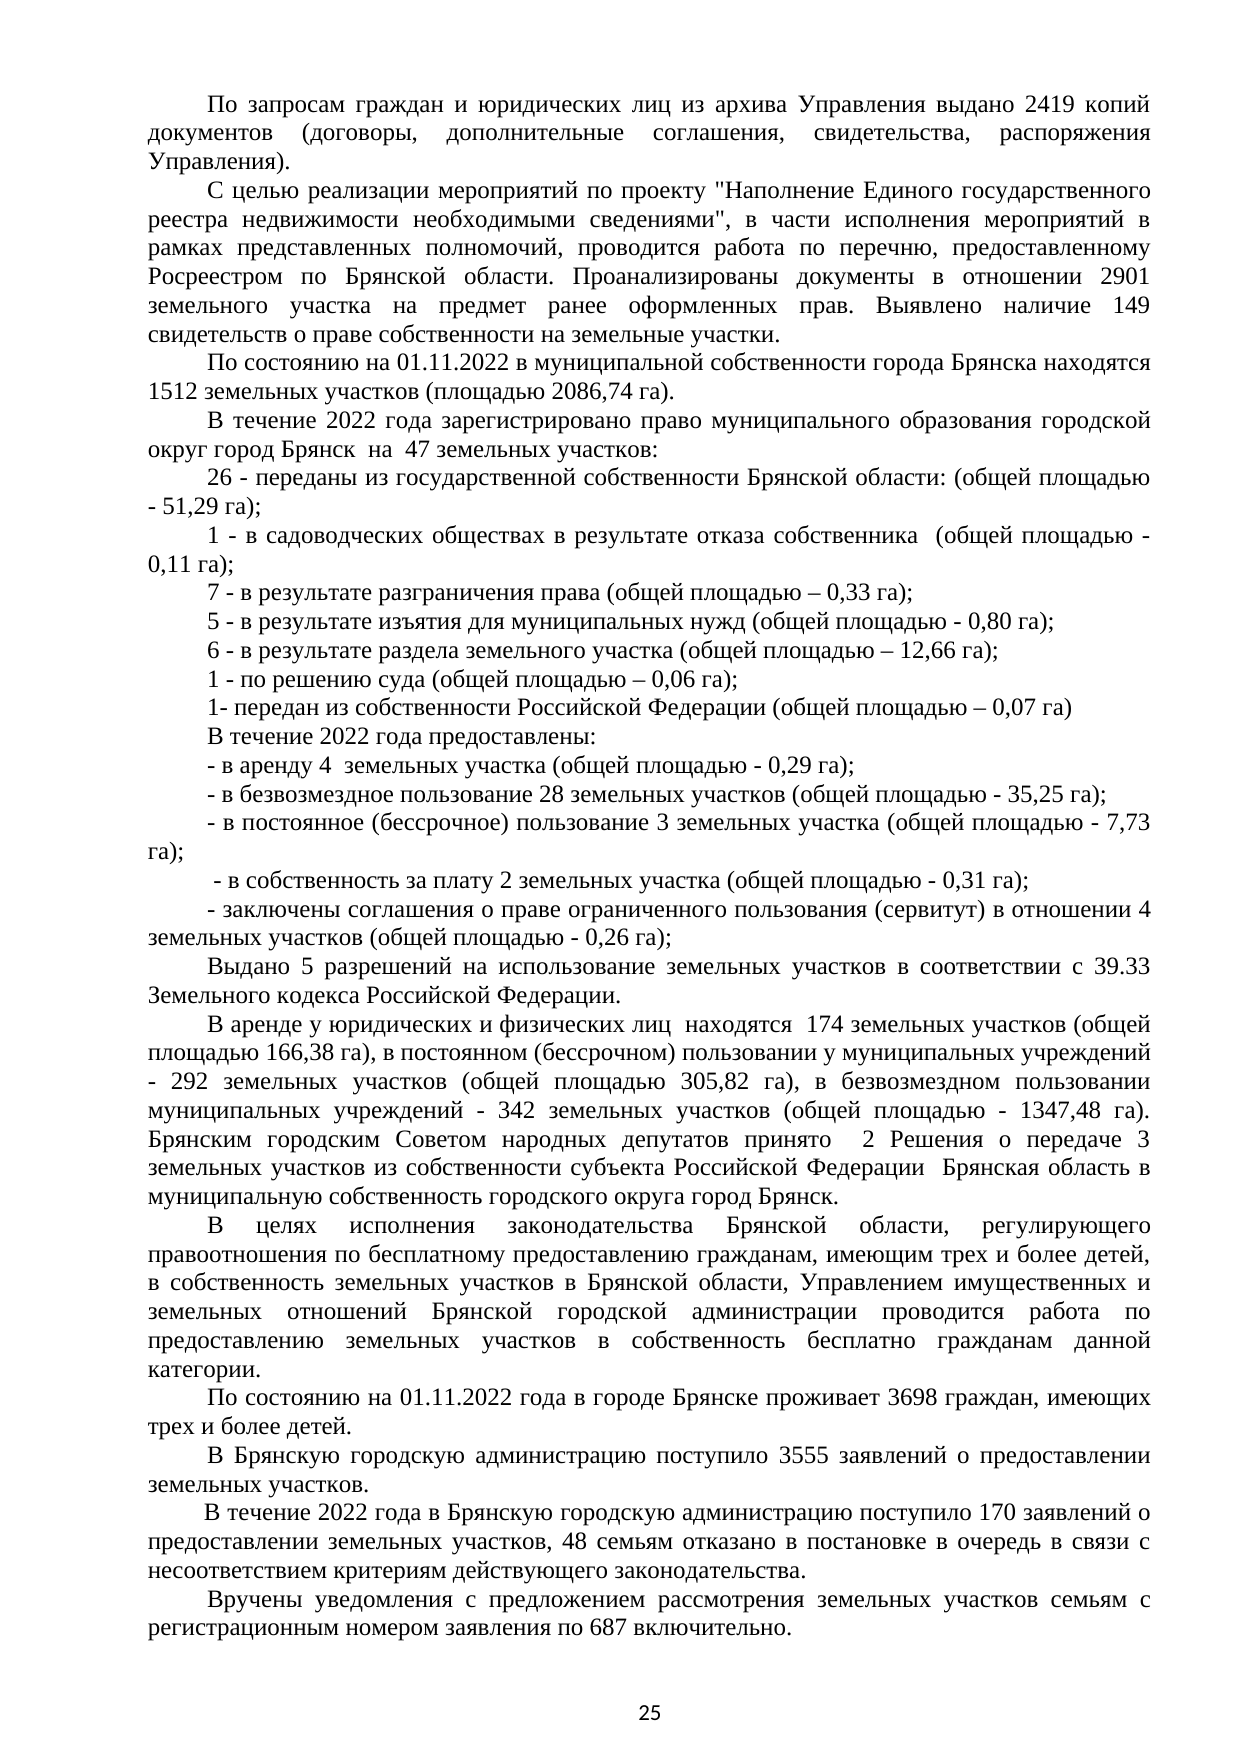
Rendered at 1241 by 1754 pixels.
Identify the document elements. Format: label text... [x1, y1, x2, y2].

text С целью реализации мероприятий по проекту "Наполнение Единого государственного реестра недвижимости необходимыми сведениями", в части исполнения мероприятий в рамках представленных полномочий, проводится работа по перечню, предоставленному Росреестром по Брянской области. Проанализированы документы в отношении 2901 земельного участка на предмет ранее оформленных прав. Выявлено наличие 149 свидетельств о праве собственности на земельные участки. [148, 175, 1152, 347]
text В Брянскую городскую администрацию поступило 3555 заявлений о предоставлении земельных участков. [148, 1440, 1152, 1497]
text 7 - в результате разграничения права (общей площадью – 0,33 га); [148, 577, 1152, 606]
list По запросам граждан и юридических лиц из архива Управления выдано 2419 копий документов (договоры, дополнительные соглашения, свидетельства, распоряжения Управления). [148, 89, 1152, 175]
text 1- передан из собственности Российской Федерации (общей площадью – 0,07 га) [148, 692, 1152, 721]
text Вручены уведомления с предложением рассмотрения земельных участков семьям с регистрационным номером заявления по 687 включительно. [148, 1584, 1152, 1641]
text Выдано 5 разрешений на использование земельных участков в соответствии с 39.33 Земельного кодекса Российской Федерации. [148, 951, 1152, 1009]
text В течение 2022 года предоставлены: [148, 721, 1152, 750]
text 5 - в результате изъятия для муниципальных нужд (общей площадью - 0,80 га); [148, 606, 1152, 635]
text В целях исполнения законодательства Брянской области, регулирующего правоотношения по бесплатному предоставлению гражданам, имеющим трех и более детей, в собственность земельных участков в Брянской области, Управлением имущественных и земельных отношений Брянской городской администрации проводится работа по предоставлению земельных участков в собственность бесплатно гражданам данной категории. [148, 1210, 1152, 1382]
text По состоянию на 01.11.2022 в муниципальной собственности города Брянска находятся 1512 земельных участков (площадью 2086,74 га). [148, 347, 1152, 405]
text В аренде у юридических и физических лиц находятся 174 земельных участков (общей площадью 166,38 га), в постоянном (бессрочном) пользовании у муниципальных учреждений - 292 земельных участков (общей площадью 305,82 га), в безвозмездном пользовании муниципальных учреждений - 342 земельных участков (общей площадью - 1347,48 га). Брянским городским Советом народных депутатов принято 2 Решения о передаче 3 земельных участков из собственности субъекта Российской Федерации Брянская область в муниципальную собственность городского округа город Брянск. [148, 1009, 1152, 1210]
text 26 - переданы из государственной собственности Брянской области: (общей площадью - 51,29 га); [148, 462, 1152, 520]
text 6 - в результате раздела земельного участка (общей площадью – 12,66 га); [148, 635, 1152, 664]
text - заключены соглашения о праве ограниченного пользования (сервитут) в отношении 4 земельных участков (общей площадью - 0,26 га); [148, 894, 1152, 951]
text По состоянию на 01.11.2022 года в городе Брянске проживает 3698 граждан, имеющих трех и более детей. [148, 1382, 1152, 1440]
text В течение 2022 года зарегистрировано право муниципального образования городской округ город Брянск на 47 земельных участков: [148, 405, 1152, 462]
text - в постоянное (бессрочное) пользование 3 земельных участка (общей площадью - 7,73 га); [148, 807, 1152, 865]
text В течение 2022 года в Брянскую городскую администрацию поступило 170 заявлений о предоставлении земельных участков, 48 семьям отказано в постановке в очередь в связи с несоответствием критериям действующего законодательства. [148, 1497, 1152, 1584]
text - в аренду 4 земельных участка (общей площадью - 0,29 га); [148, 750, 1152, 779]
text - в собственность за плату 2 земельных участка (общей площадью - 0,31 га); [148, 865, 1152, 894]
text 1 - по решению суда (общей площадью – 0,06 га); [148, 664, 1152, 692]
text 1 - в садоводческих обществах в результате отказа собственника (общей площадью - 0,11 га); [148, 520, 1152, 577]
text - в безвозмездное пользование 28 земельных участков (общей площадью - 35,25 га); [148, 779, 1152, 807]
